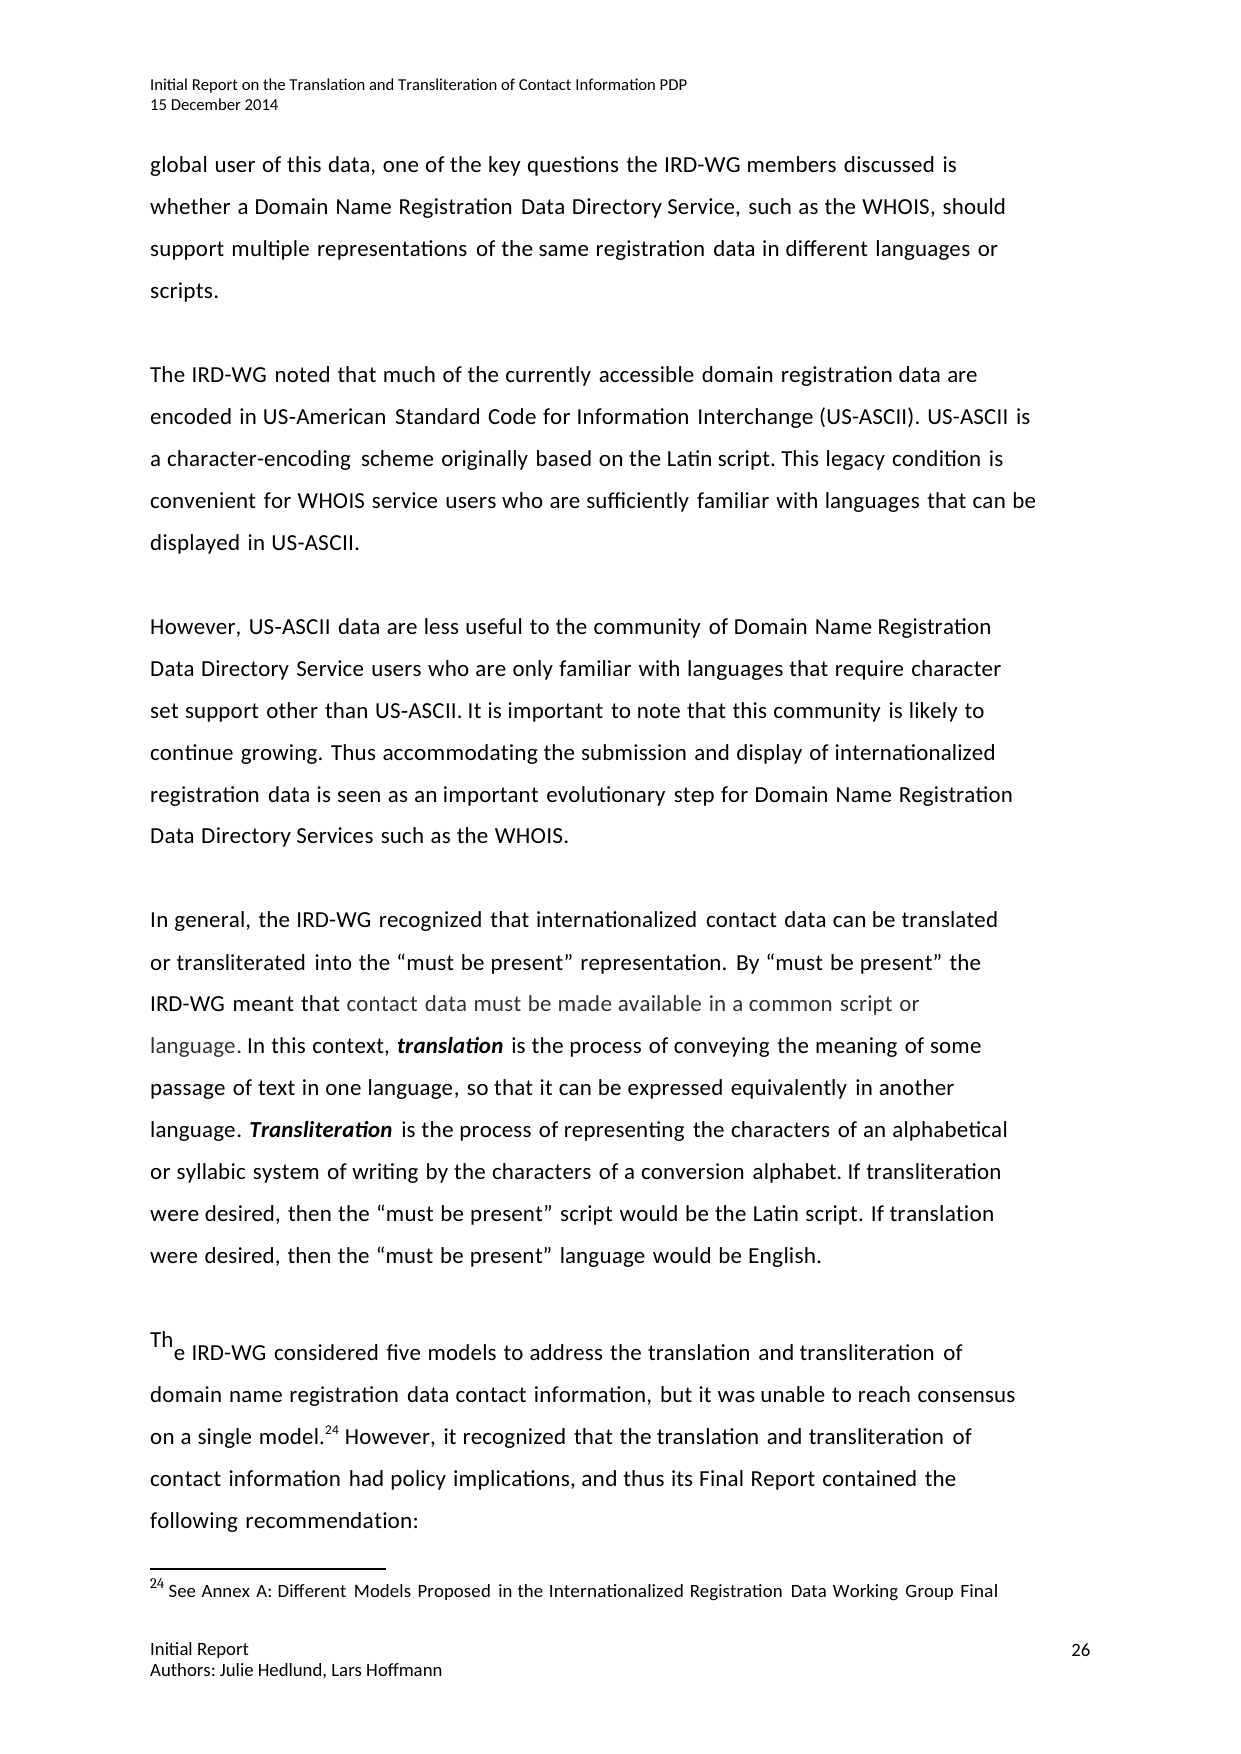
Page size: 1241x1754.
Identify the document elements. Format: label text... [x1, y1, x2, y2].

text The IRD-WG considered five models to address the translation and transliteration of domain name registration data contact information, but it was unable to reach consensus on a single model. However, it recognized that the translation and transliteration of contact information had policy implications, and thus its Final Report contained the following recommendation: [150, 1325, 1035, 1534]
text In general, the IRD-WG recognized that internationalized contact data can be translated or transliterated into the “must be present” representation. By “must be present” the IRD-WG meant that contact data must be made available in a common script or language. In this context, translation is the process of conveying the meaning of some passage of text in one language, so that it can be expressed equivalently in another language. Transliteration is the process of representing the characters of an alphabetical or syllabic system of writing by the characters of a conversion alphabet. If transliteration were desired, then the “must be present” script would be the Latin script. If translation were desired, then the “must be present” language would be English. [150, 906, 1016, 1269]
text The IRD-WG noted that much of the currently accessible domain registration data are encoded in US‐American Standard Code for Information Interchange (US-ASCII). US-ASCII is a character-encoding scheme originally based on the Latin script. This legacy condition is convenient for WHOIS service users who are sufficiently familiar with languages that can be displayed in US-ASCII. [150, 360, 1037, 556]
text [150, 150, 1037, 304]
text However, US‐ASCII data are less useful to the community of Domain Name Registration Data Directory Service users who are only familiar with languages that require character set support other than US‐ASCII. It is important to note that this community is likely to continue growing. Thus accommodating the submission and display of internationalized registration data is seen as an important evolutionary step for Domain Name Registration Data Directory Services such as the WHOIS. [150, 612, 1032, 850]
